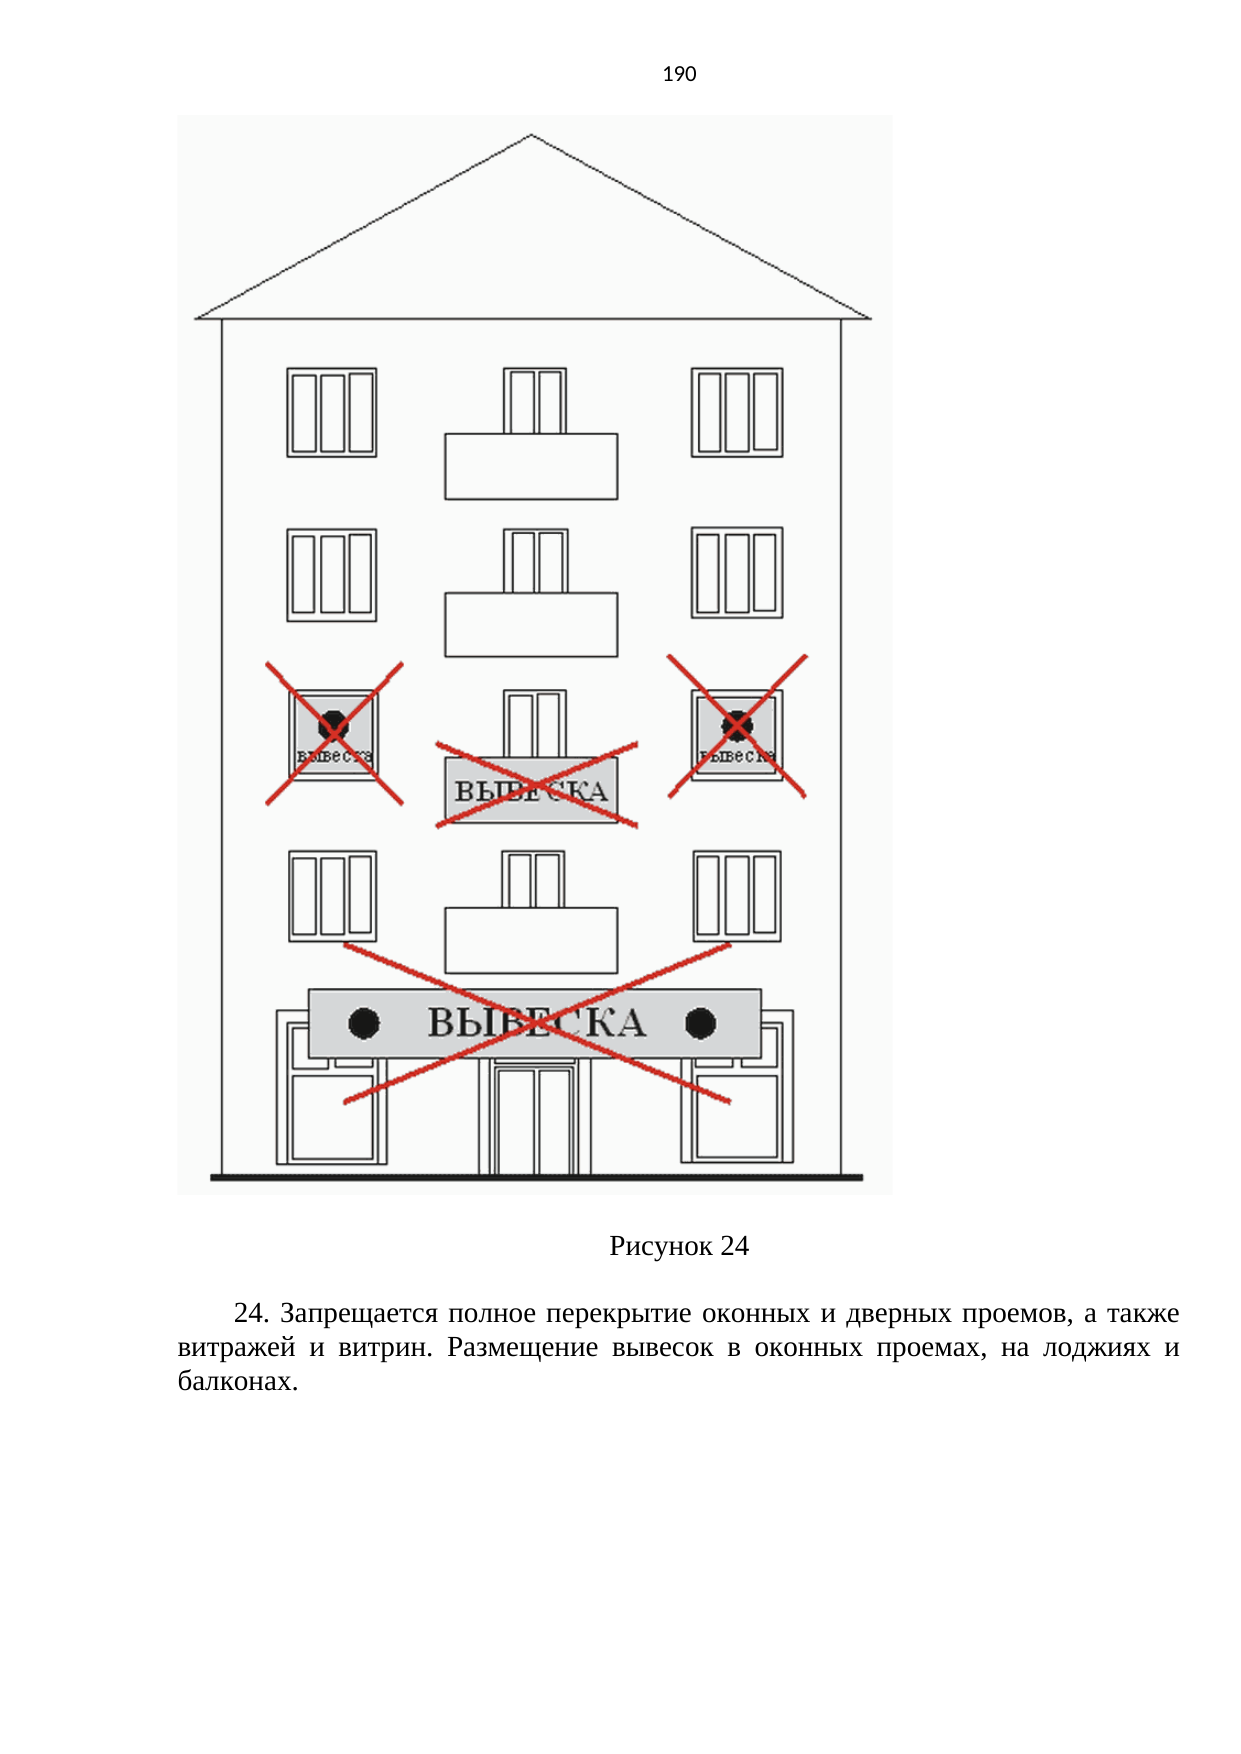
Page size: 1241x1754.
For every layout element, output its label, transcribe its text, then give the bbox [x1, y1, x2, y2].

text 24. Запрещается полное перекрытие оконных и дверных проемов, а также витражей и витрин. Размещение вывесок в оконных проемах, на лоджиях и балконах. [177, 1296, 1181, 1396]
title Рисунок 24 [177, 1228, 1181, 1262]
picture [177, 115, 893, 1195]
